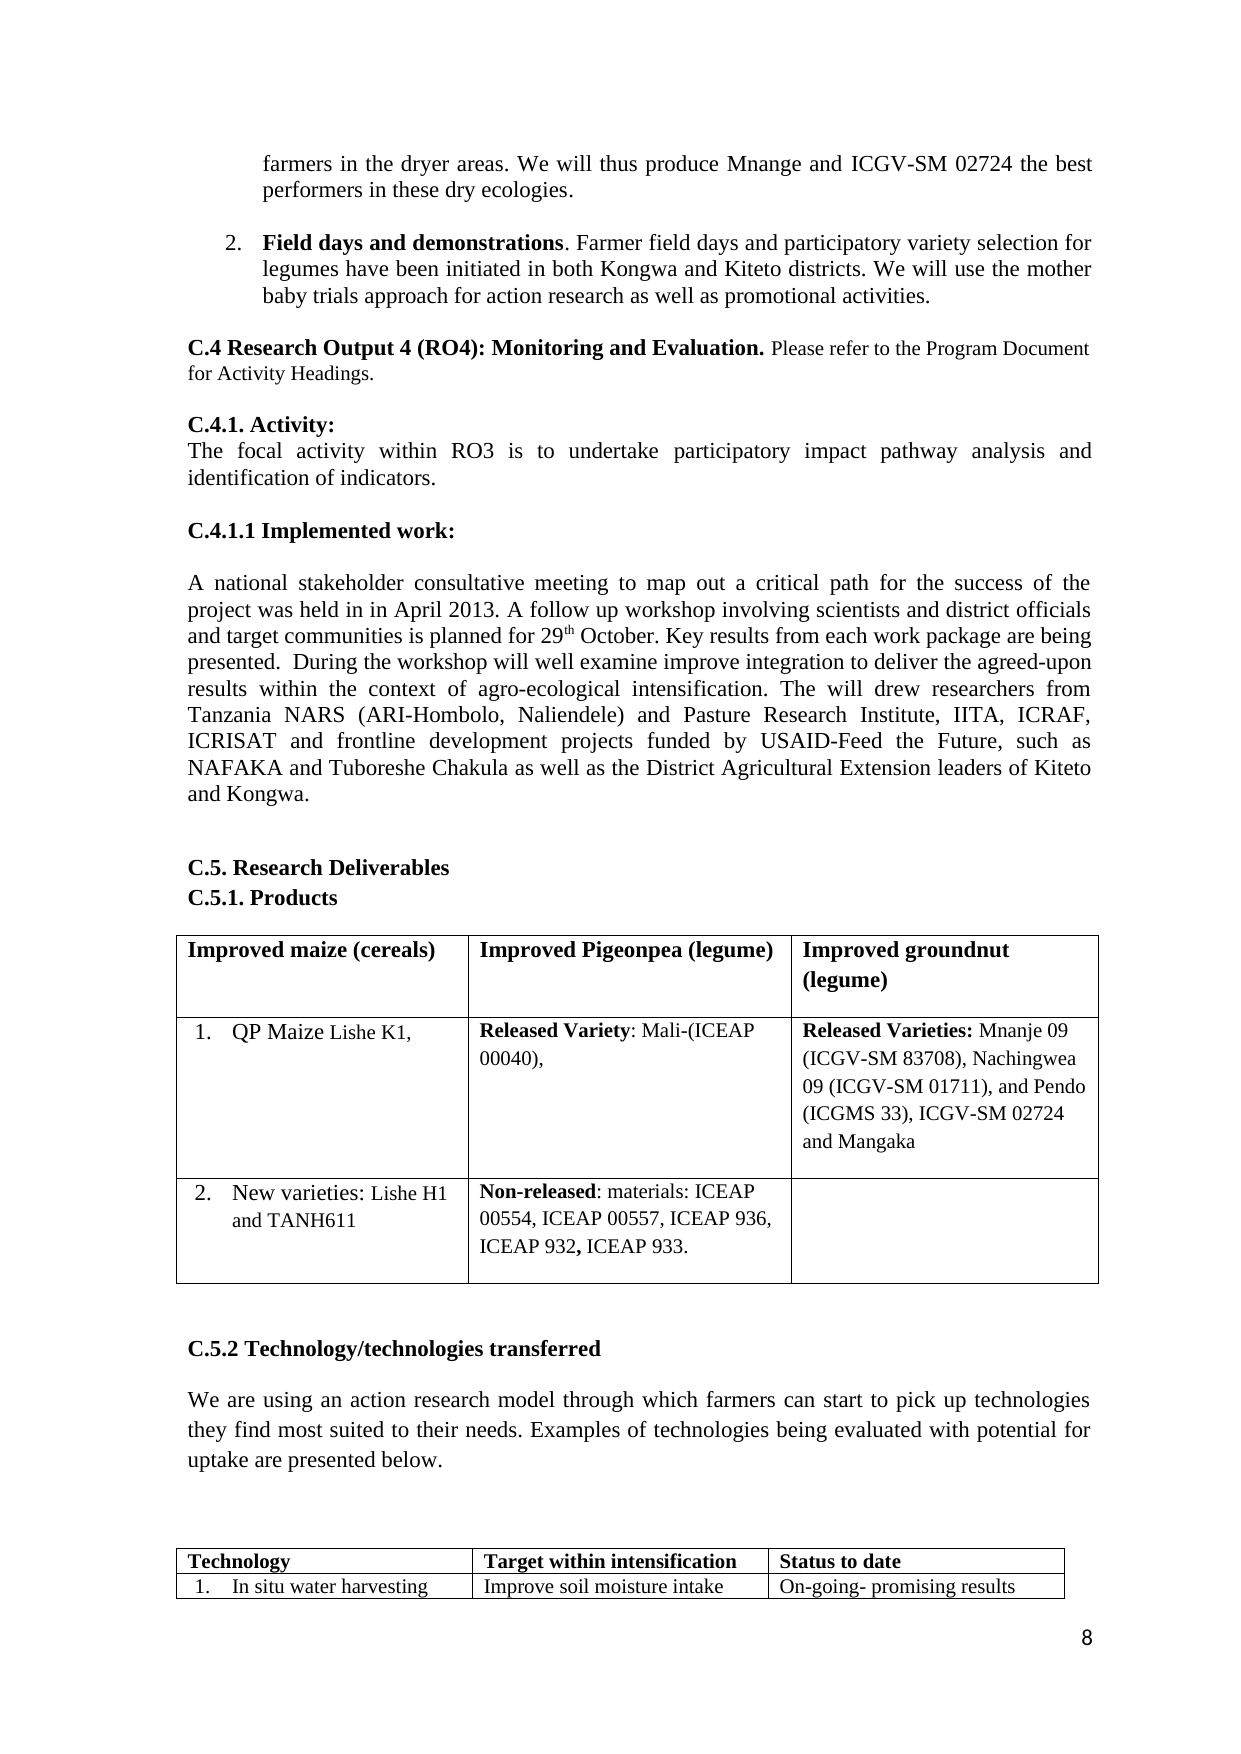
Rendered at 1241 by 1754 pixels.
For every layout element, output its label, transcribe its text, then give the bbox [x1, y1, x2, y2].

table_header Improved Pigeonpea (legume) [469, 936, 791, 1017]
text C.5.1. Products [187, 884, 1093, 910]
table_header Improved maize (cereals) [177, 936, 468, 1017]
table_cell Released Variety: Mali-(ICEAP 00040), [469, 1018, 791, 1177]
text C.4 Research Output 4 (RO4): Monitoring and Evaluation. Please refer to the Program Document for Activity Headings. [187, 334, 1093, 385]
table_header Technology [177, 1549, 472, 1573]
text We are using an action research model through which farmers can start to pick up technologies they find most suited to their needs. Examples of technologies being evaluated with potential for uptake are presented below. [187, 1386, 1093, 1472]
table_header Status to date [769, 1549, 1064, 1573]
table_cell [473, 1574, 768, 1598]
text The focal activity within RO3 is to undertake participatory impact pathway analysis and identification of indicators. [187, 438, 1093, 490]
text C.4.1.1 Implemented work: [187, 517, 1093, 543]
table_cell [177, 1574, 472, 1598]
table_header Target within intensification [473, 1549, 768, 1573]
list Field days and demonstrations. Farmer field days and participatory variety selection for legumes have been initiated in both Kongwa and Kiteto districts. We will use the mother baby trials approach for action research as well as promotional activities. [225, 229, 1093, 308]
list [225, 150, 1093, 203]
table_cell Released Varieties: Mnanje 09 (ICGV-SM 83708), Nachingwea 09 (ICGV-SM 01711), and Pendo (ICGMS 33), ICGV-SM 02724 and Mangaka [792, 1018, 1098, 1177]
table_cell Non-released: materials: ICEAP 00554, ICEAP 00557, ICEAP 936, ICEAP 932, ICEAP 933. [469, 1179, 791, 1282]
table_cell [792, 1179, 1098, 1282]
table_cell New varieties: Lishe H1 and TANH611 [177, 1179, 468, 1282]
table_cell QP Maize Lishe K1, [177, 1018, 468, 1177]
text C.4.1. Activity: [187, 411, 1093, 438]
text A national stakeholder consultative meeting to map out a critical path for the success of the project was held in in April 2013. A follow up workshop involving scientists and district officials and target communities is planned for 29th October. Key results from each work package are being presented. During the workshop will well examine improve integration to deliver the agreed-upon results within the context of agro-ecological intensification. The will drew researchers from Tanzania NARS (ARI-Hombolo, Naliendele) and Pasture Research Institute, IITA, ICRAF, ICRISAT and frontline development projects funded by USAID-Feed the Future, such as NAFAKA and Tuboreshe Chakula as well as the District Agricultural Extension leaders of Kiteto and Kongwa. [187, 569, 1093, 807]
text C.5.2 Technology/technologies transferred [187, 1334, 1093, 1361]
subtitle C.5. Research Deliverables [187, 854, 1093, 880]
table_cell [769, 1574, 1064, 1598]
table_header Improved groundnut (legume) [792, 936, 1098, 1017]
